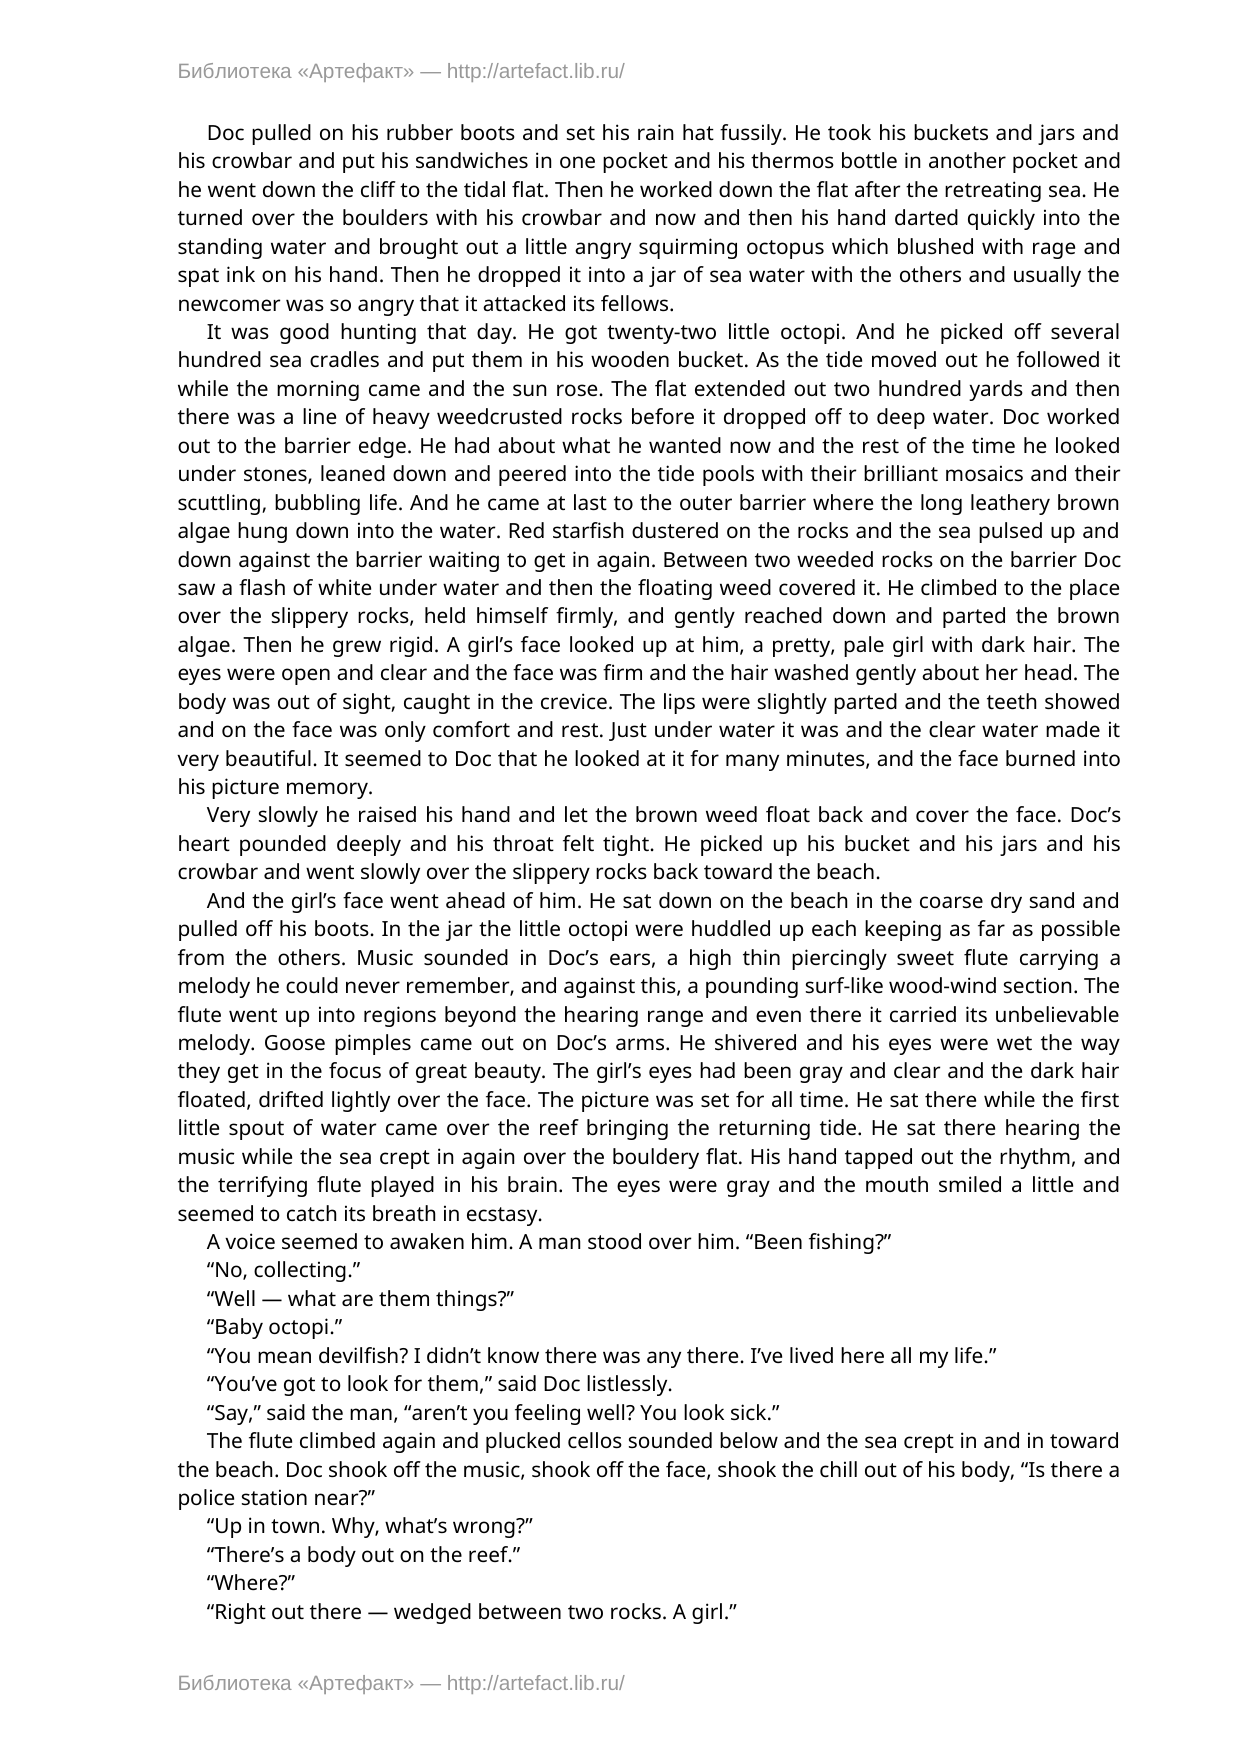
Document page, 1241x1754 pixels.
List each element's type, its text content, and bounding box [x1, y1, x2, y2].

text It was good hunting that day. He got twenty-two little octopi. And he picked off several hundred sea cradles and put them in his wooden bucket. As the tide moved out he followed it while the morning came and the sun rose. The flat extended out two hundred yards and then there was a line of heavy weedcrusted rocks before it dropped off to deep water. Doc worked out to the barrier edge. He had about what he wanted now and the rest of the time he looked under stones, leaned down and peered into the tide pools with their brilliant mosaics and their scuttling, bubbling life. And he came at last to the outer barrier where the long leathery brown algae hung down into the water. Red starfish dustered on the rocks and the sea pulsed up and down against the barrier waiting to get in again. Between two weeded rocks on the barrier Doc saw a flash of white under water and then the floating weed covered it. He climbed to the place over the slippery rocks, held himself firmly, and gently reached down and parted the brown algae. Then he grew rigid. A girl’s face looked up at him, a pretty, pale girl with dark hair. The eyes were open and clear and the face was firm and the hair washed gently about her head. The body was out of sight, caught in the crevice. The lips were slightly parted and the teeth showed and on the face was only comfort and rest. Just under water it was and the clear water made it very beautiful. It seemed to Doc that he looked at it for many minutes, and the face burned into his picture memory. [177, 317, 1122, 801]
text “Say,” said the man, “aren’t you feeling well? You look sick.” [177, 1398, 1122, 1426]
text The flute climbed again and plucked cellos sounded below and the sea crept in and in toward the beach. Doc shook off the music, shook off the face, shook the chill out of his body, “Is there a police station near?” [177, 1426, 1122, 1512]
text “You’ve got to look for them,” said Doc listlessly. [177, 1369, 1122, 1398]
text “Baby octopi.” [177, 1312, 1122, 1341]
text “You mean devilfish? I didn’t know there was any there. I’ve lived here all my life.” [177, 1341, 1122, 1369]
text And the girl’s face went ahead of him. He sat down on the beach in the coarse dry sand and pulled off his boots. In the jar the little octopi were huddled up each keeping as far as possible from the others. Music sounded in Doc’s ears, a high thin piercingly sweet flute carrying a melody he could never remember, and against this, a pounding surf-like wood-wind section. The flute went up into regions beyond the hearing range and even there it carried its unbelievable melody. Goose pimples came out on Doc’s arms. He shivered and his eyes were wet the way they get in the focus of great beauty. The girl’s eyes had been gray and clear and the dark hair floated, drifted lightly over the face. The picture was set for all time. He sat there while the first little spout of water came over the reef bringing the returning tide. He sat there hearing the music while the sea crept in again over the bouldery flat. His hand tapped out the rhythm, and the terrifying flute played in his brain. The eyes were gray and the mouth smiled a little and seemed to catch its breath in ecstasy. [177, 886, 1122, 1227]
text “Where?” [177, 1568, 1122, 1597]
text A voice seemed to awaken him. A man stood over him. “Been fishing?” [177, 1227, 1122, 1256]
text Very slowly he raised his hand and let the brown weed float back and cover the face. Doc’s heart pounded deeply and his throat felt tight. He picked up his bucket and his jars and his crowbar and went slowly over the slippery rocks back toward the beach. [177, 801, 1122, 886]
text “Right out there — wedged between two rocks. A girl.” [177, 1597, 1122, 1625]
text “Well — what are them things?” [177, 1284, 1122, 1312]
text Doc pulled on his rubber boots and set his rain hat fussily. He took his buckets and jars and his crowbar and put his sandwiches in one pocket and his thermos bottle in another pocket and he went down the cliff to the tidal flat. Then he worked down the flat after the retreating sea. He turned over the boulders with his crowbar and now and then his hand darted quickly into the standing water and brought out a little angry squirming octopus which blushed with rage and spat ink on his hand. Then he dropped it into a jar of sea water with the others and usually the newcomer was so angry that it attacked its fellows. [177, 118, 1122, 317]
text “Up in town. Why, what’s wrong?” [177, 1512, 1122, 1540]
text “There’s a body out on the reef.” [177, 1540, 1122, 1568]
text “No, collecting.” [177, 1256, 1122, 1284]
